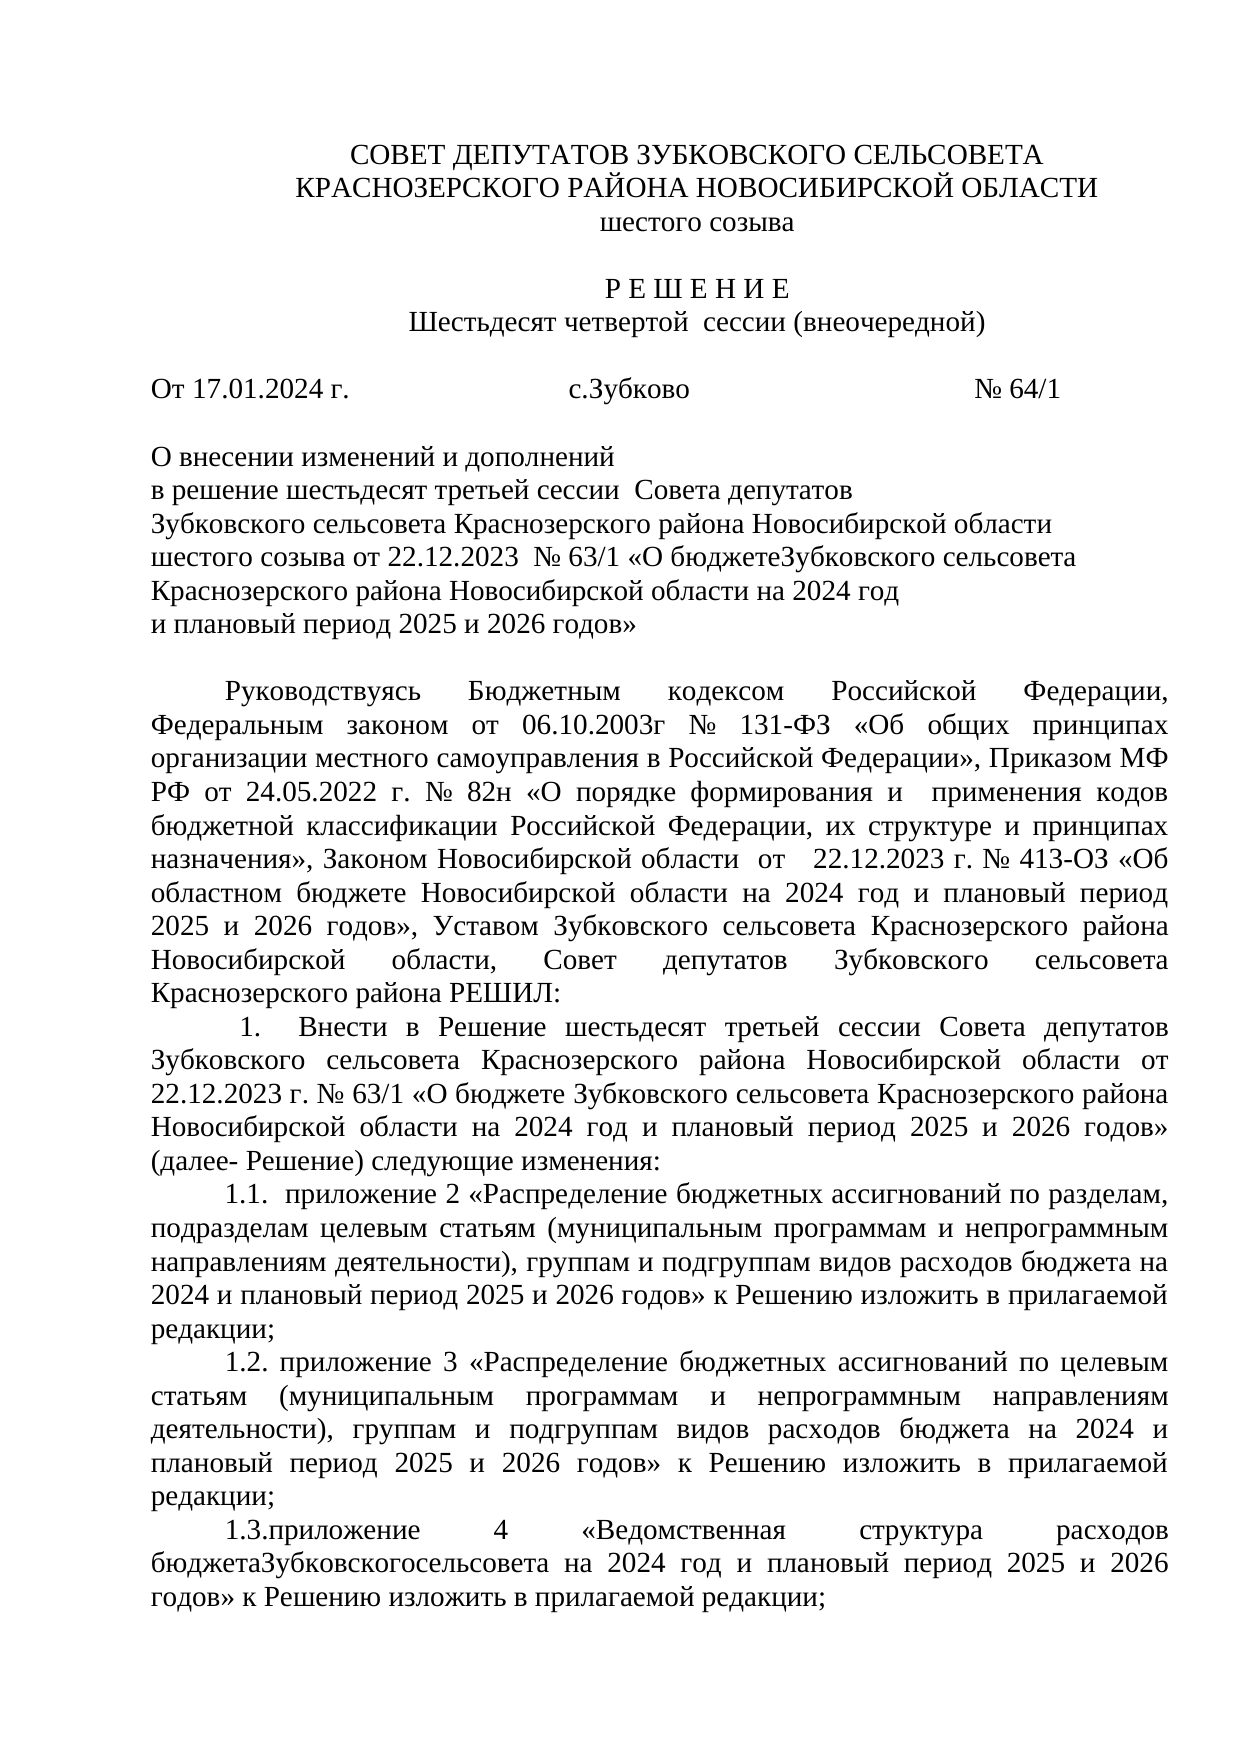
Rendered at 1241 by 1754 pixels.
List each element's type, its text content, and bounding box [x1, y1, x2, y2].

list Внести в Решение шестьдесят третьей сессии Совета депутатов Зубковского сельсовета Краснозерского района Новосибирской области от 22.12.2023 г. № 63/1 «О бюджете Зубковского сельсовета Краснозерского района Новосибирской области на 2024 год и плановый период 2025 и 2026 годов» (далее- Решение) следующие изменения: [151, 1009, 1169, 1177]
text 1.2. приложение 3 «Распределение бюджетных ассигнований по целевым статьям (муниципальным программам и непрограммным направлениям деятельности), группам и подгруппам видов расходов бюджета на 2024 и плановый период 2025 и 2026 годов» к Решению изложить в прилагаемой редакции; [151, 1344, 1169, 1512]
text СОВЕТ ДЕПУТАТОВ ЗУБКОВСКОГО СЕЛЬСОВЕТА [151, 137, 1169, 170]
text шестого созыва [151, 204, 1169, 237]
text Р Е Ш Е Н И Е [151, 271, 1169, 304]
text О внесении изменений и дополнений [151, 439, 1169, 472]
text 1.3.приложение 4 «Ведомственная структура расходов бюджетаЗубковскогосельсовета на 2024 год и плановый период 2025 и 2026 годов» к Решению изложить в прилагаемой редакции; [151, 1512, 1169, 1613]
text КРАСНОЗЕРСКОГО РАЙОНА НОВОСИБИРСКОЙ ОБЛАСТИ [151, 170, 1169, 204]
text Руководствуясь Бюджетным кодексом Российской Федерации, Федеральным законом от 06.10.2003г № 131-ФЗ «Об общих принципах организации местного самоуправления в Российской Федерации», Приказом МФ РФ от 24.05.2022 г. № 82н «О порядке формирования и применения кодов бюджетной классификации Российской Федерации, их структуре и принципах назначения», Законом Новосибирской области от 22.12.2023 г. № 413-ОЗ «Об областном бюджете Новосибирской области на 2024 год и плановый период 2025 и 2026 годов», Уставом Зубковского сельсовета Краснозерского района Новосибирской области, Совет депутатов Зубковского сельсовета Краснозерского района РЕШИЛ: [151, 673, 1169, 1009]
text Зубковского сельсовета Краснозерского района Новосибирской области [151, 506, 1169, 539]
text шестого созыва от 22.12.2023 № 63/1 «О бюджетеЗубковского сельсовета [151, 539, 1169, 573]
text Краснозерского района Новосибирской области на 2024 год [151, 573, 1169, 606]
text Шестьдесят четвертой сессии (внеочередной) [151, 304, 1169, 338]
text в решение шестьдесят третьей сессии Совета депутатов [151, 472, 1169, 506]
text 1.1. приложение 2 «Распределение бюджетных ассигнований по разделам, подразделам целевым статьям (муниципальным программам и непрограммным направлениям деятельности), группам и подгруппам видов расходов бюджета на 2024 и плановый период 2025 и 2026 годов» к Решению изложить в прилагаемой редакции; [151, 1177, 1169, 1344]
text и плановый период 2025 и 2026 годов» [151, 606, 1169, 640]
text От 17.01.2024 г. с.Зубково № 64/1 [151, 372, 1169, 405]
